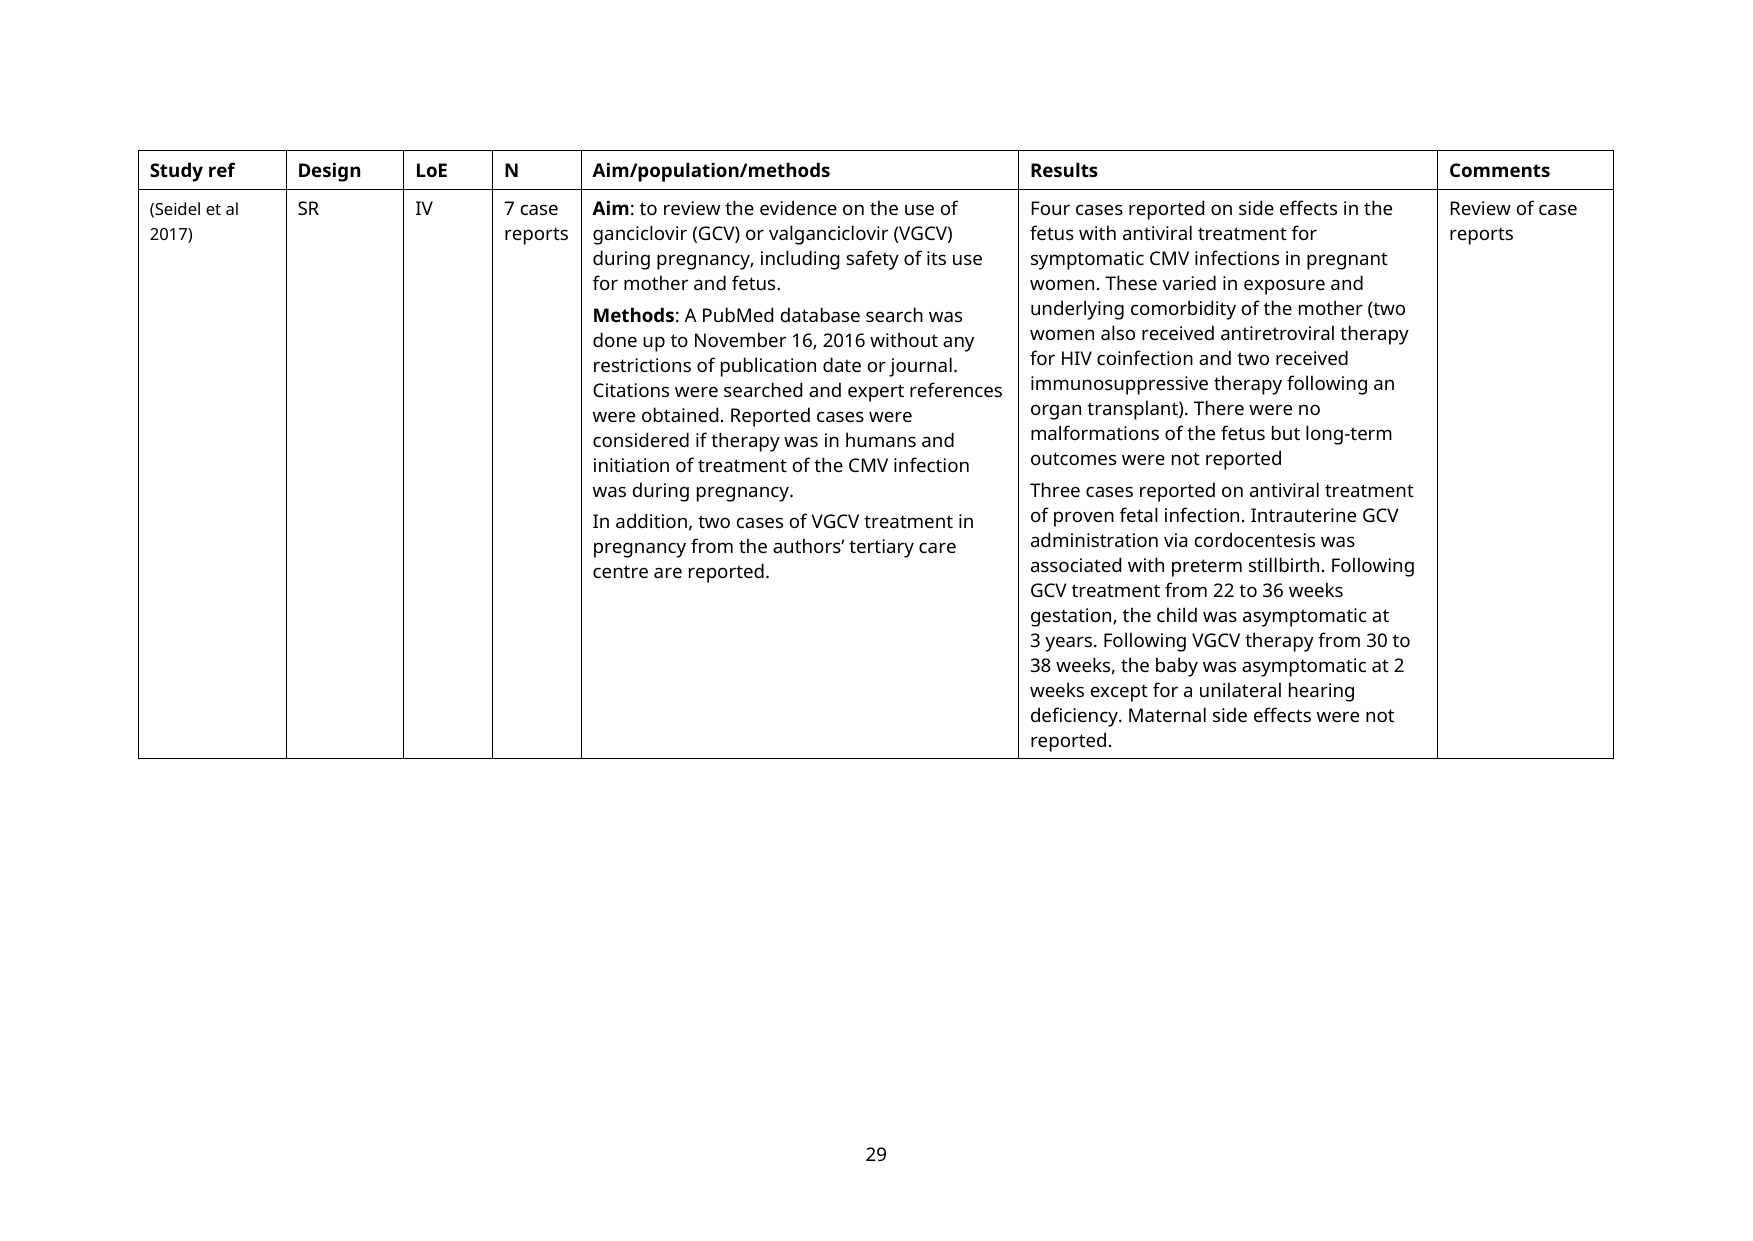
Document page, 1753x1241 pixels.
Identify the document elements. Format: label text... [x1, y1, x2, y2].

table_header Comments [1438, 151, 1613, 188]
table_header Design [287, 151, 403, 188]
table_cell Four cases reported on side effects in the fetus with antiviral treatment for symptomatic CMV infections in pregnant women. These varied in exposure and underlying comorbidity of the mother (two women also received antiretroviral therapy for HIV coinfection and two received immunosuppressive therapy following an organ transplant). There were no malformations of the fetus but long-term outcomes were not reported Three cases reported on antiviral treatment of proven fetal infection. Intrauterine GCV administration via cordocentesis was associated with preterm stillbirth. Following GCV treatment from 22 to 36 weeks gestation, the child was asymptomatic at 3 years. Following VGCV therapy from 30 to 38 weeks, the baby was asymptomatic at 2 weeks except for a unilateral hearing deficiency. Maternal side effects were not reported. [1019, 190, 1437, 758]
table_cell SR [287, 190, 403, 758]
table_cell 7 case reports [493, 190, 581, 758]
table_header Aim/population/methods [582, 151, 1018, 188]
table_header LoE [404, 151, 492, 188]
table_header Study ref [139, 151, 286, 188]
table_header N [493, 151, 581, 188]
table_cell Aim: to review the evidence on the use of ganciclovir (GCV) or valganciclovir (VGCV) during pregnancy, including safety of its use for mother and fetus. Methods: A PubMed database search was done up to November 16, 2016 without any restrictions of publication date or journal. Citations were searched and expert references were obtained. Reported cases were considered if therapy was in humans and initiation of treatment of the CMV infection was during pregnancy. In addition, two cases of VGCV treatment in pregnancy from the authors’ tertiary care centre are reported. [582, 190, 1018, 758]
table_header Results [1019, 151, 1437, 188]
table_cell Review of case reports [1438, 190, 1613, 758]
table_cell (Seidel et al 2017) [139, 190, 286, 758]
table_cell IV [404, 190, 492, 758]
